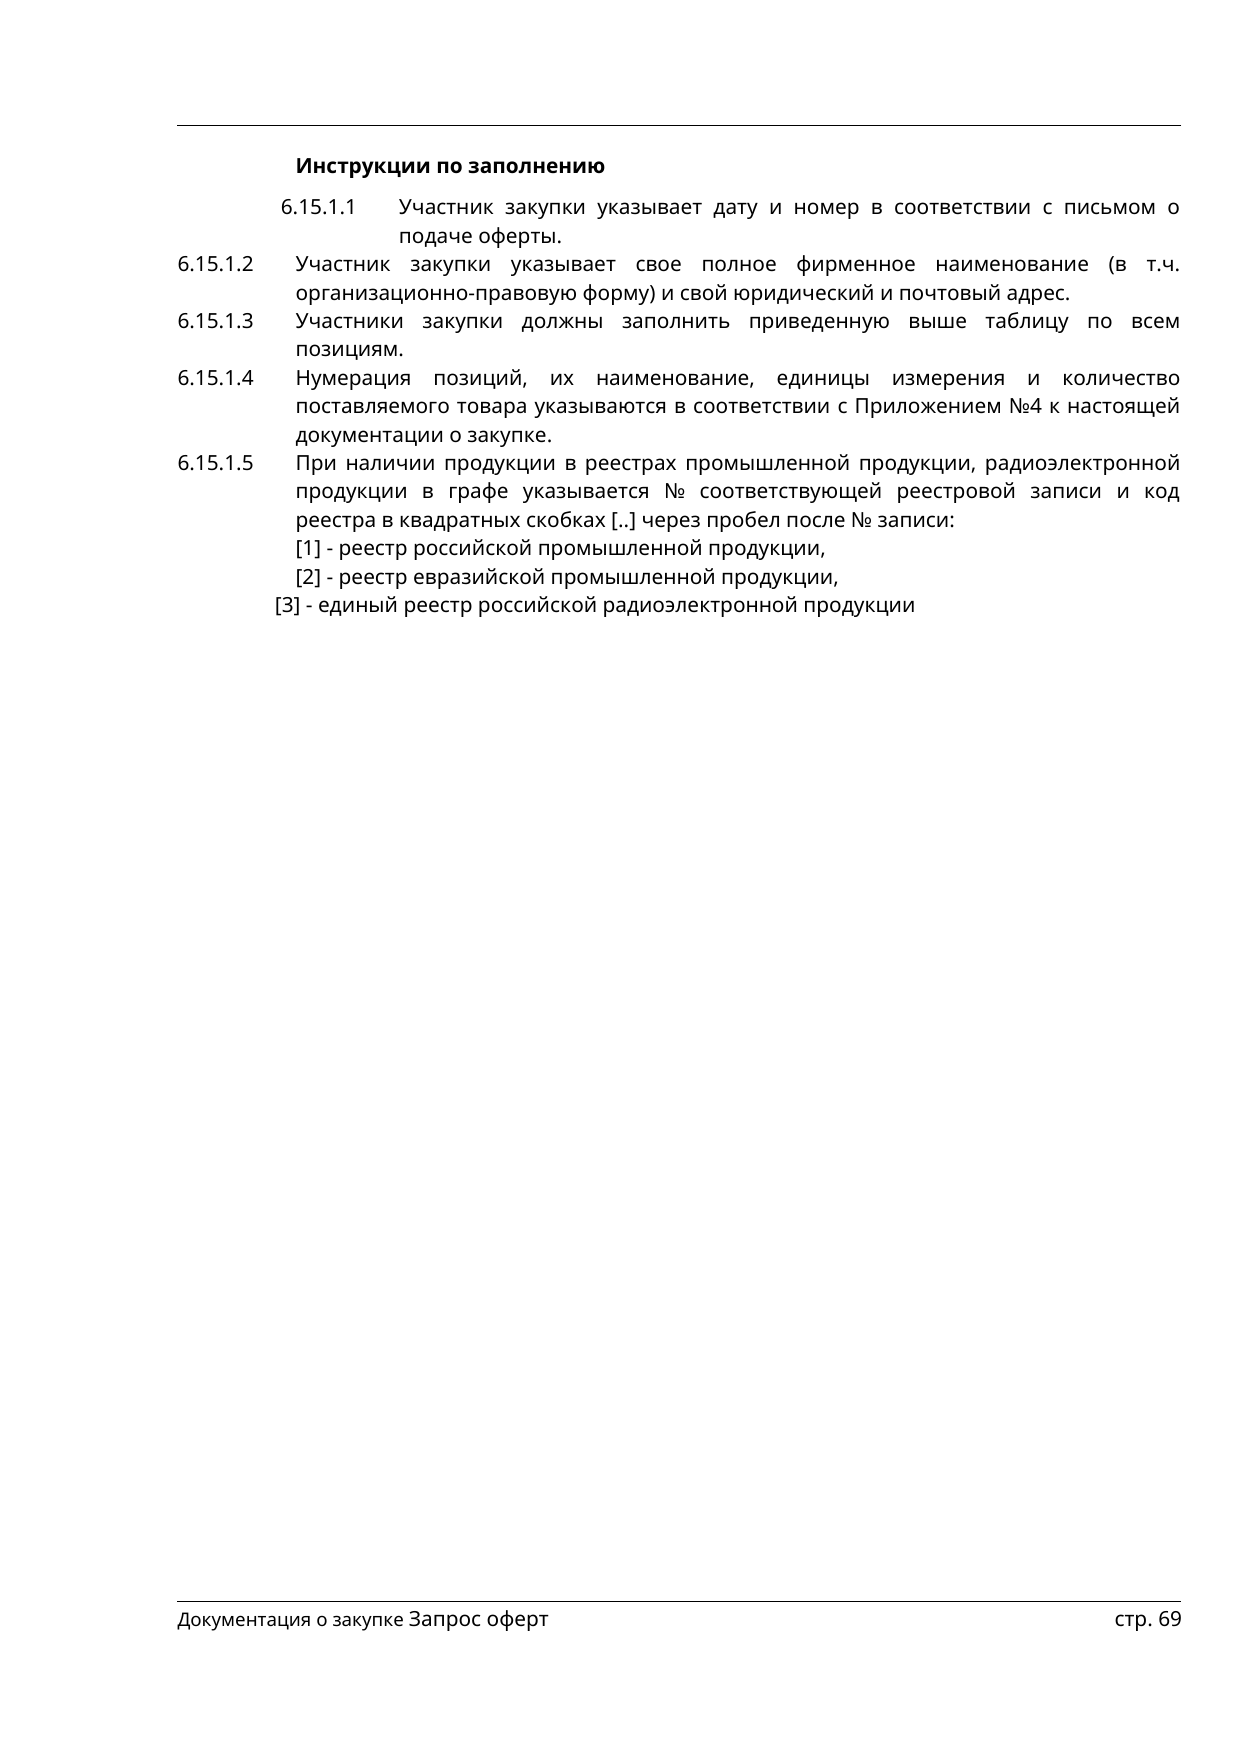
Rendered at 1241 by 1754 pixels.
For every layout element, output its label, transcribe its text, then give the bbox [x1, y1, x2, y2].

text [2] - реестр евразийской промышленной продукции, [295, 562, 1181, 590]
list Участник закупки указывает свое полное фирменное наименование (в т.ч. организационно-правовую форму) и свой юридический и почтовый адрес. [177, 249, 1181, 306]
text Инструкции по заполнению [295, 151, 1181, 180]
text [3] - единый реестр российской радиоэлектронной продукции [177, 590, 1181, 619]
list Нумерация позиций, их наименование, единицы измерения и количество поставляемого товара указываются в соответствии с Приложением №4 к настоящей документации о закупке. [177, 363, 1181, 448]
text [1] - реестр российской промышленной продукции, [295, 533, 1181, 562]
list При наличии продукции в реестрах промышленной продукции, радиоэлектронной продукции в графе указывается № соответствующей реестровой записи и код реестра в квадратных скобках [..] через пробел после № записи: [177, 448, 1181, 533]
list Участники закупки должны заполнить приведенную выше таблицу по всем позициям. [177, 306, 1181, 363]
list Участник закупки указывает дату и номер в соответствии с письмом о подаче оферты. [281, 192, 1181, 249]
